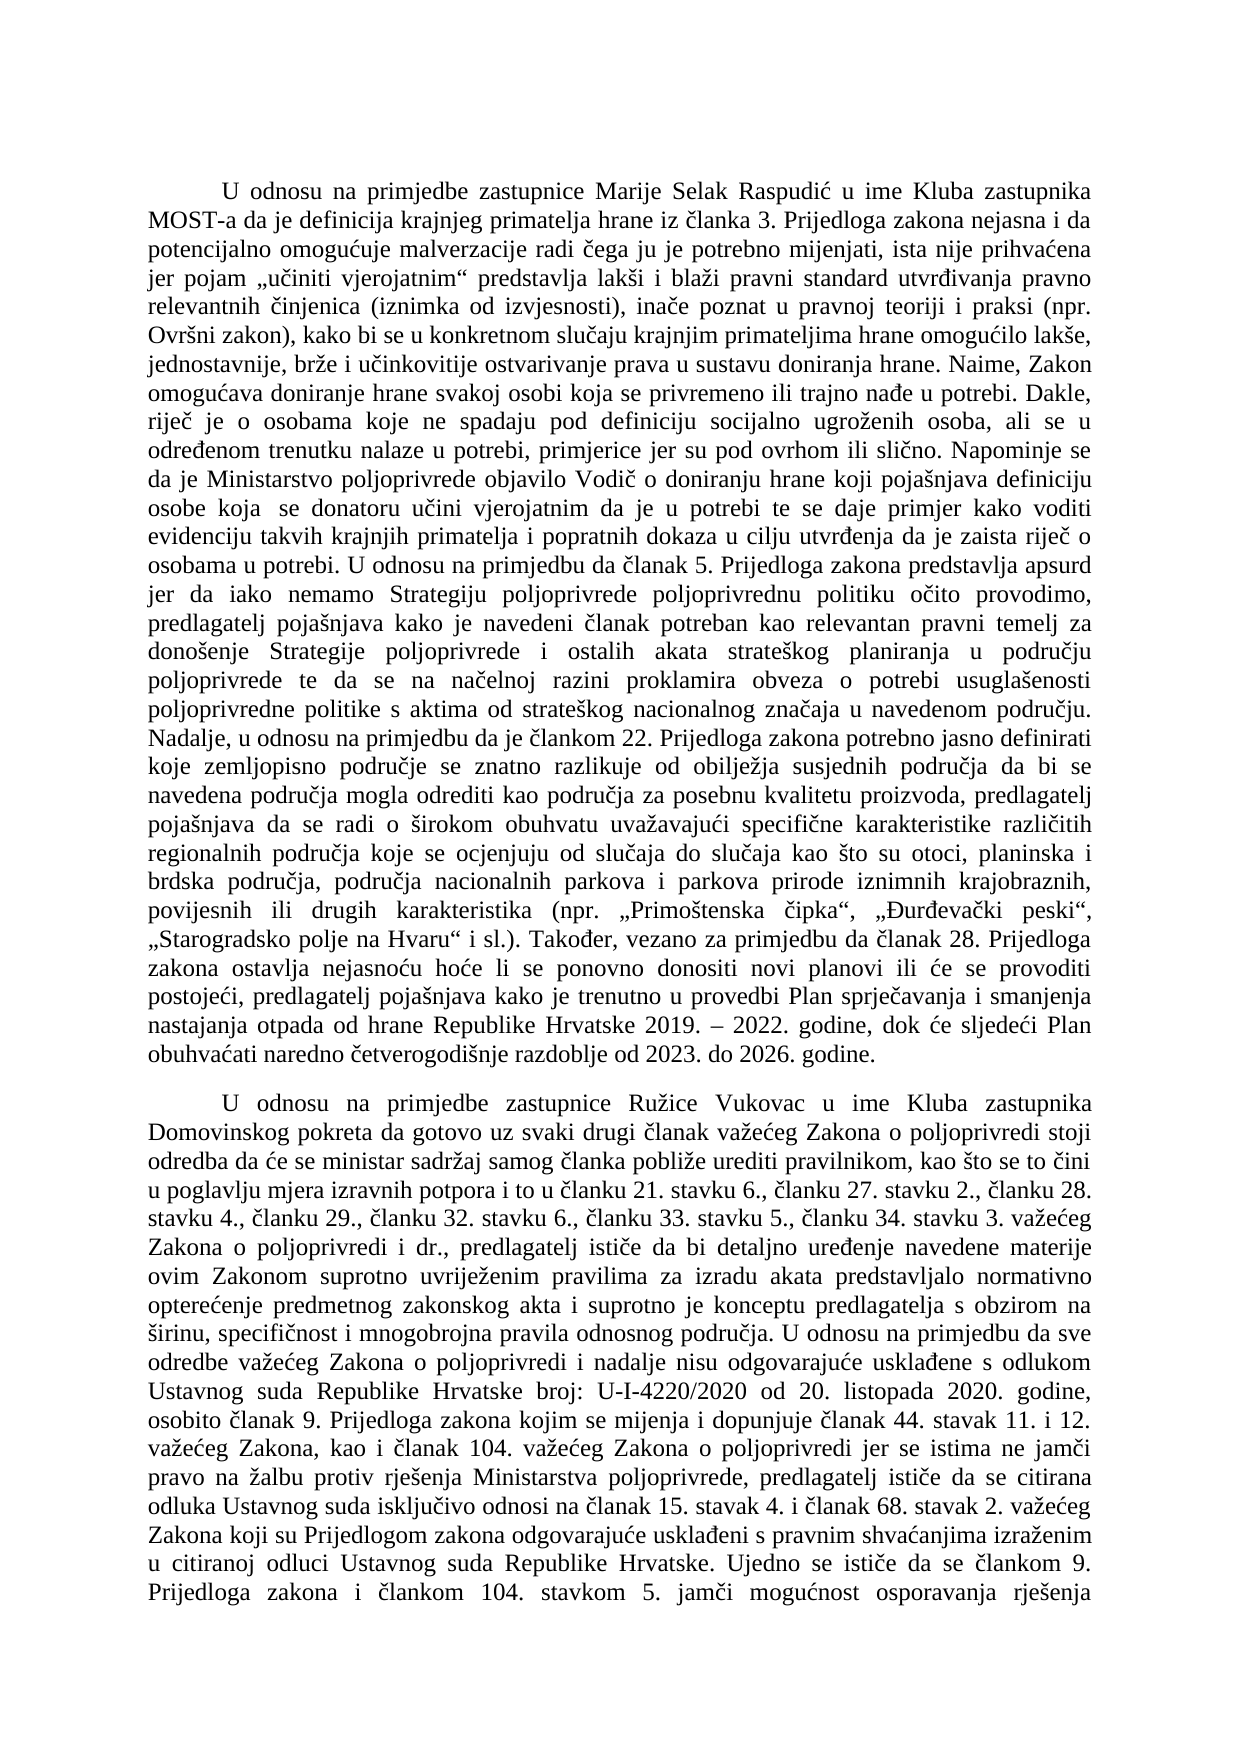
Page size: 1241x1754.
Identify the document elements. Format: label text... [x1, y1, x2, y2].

list U odnosu na primjedbe zastupnice Marije Selak Raspudić u ime Kluba zastupnika MOST-a da je definicija krajnjeg primatelja hrane iz članka 3. Prijedloga zakona nejasna i da potencijalno omogućuje malverzacije radi čega ju je potrebno mijenjati, ista nije prihvaćena jer pojam „učiniti vjerojatnim“ predstavlja lakši i blaži pravni standard utvrđivanja pravno relevantnih činjenica (iznimka od izvjesnosti), inače poznat u pravnoj teoriji i praksi (npr. Ovršni zakon), kako bi se u konkretnom slučaju krajnjim primateljima hrane omogućilo lakše, jednostavnije, brže i učinkovitije ostvarivanje prava u sustavu doniranja hrane. Naime, Zakon omogućava doniranje hrane svakoj osobi koja se privremeno ili trajno nađe u potrebi. Dakle, riječ je o osobama koje ne spadaju pod definiciju socijalno ugroženih osoba, ali se u određenom trenutku nalaze u potrebi, primjerice jer su pod ovrhom ili slično. Napominje se da je Ministarstvo poljoprivrede objavilo Vodič o doniranju hrane koji pojašnjava definiciju osobe koja se donatoru učini vjerojatnim da je u potrebi te se daje primjer kako voditi evidenciju takvih krajnjih primatelja i popratnih dokaza u cilju utvrđenja da je zaista riječ o osobama u potrebi. U odnosu na primjedbu da članak 5. Prijedloga zakona predstavlja apsurd jer da iako nemamo Strategiju poljoprivrede poljoprivrednu politiku očito provodimo, predlagatelj pojašnjava kako je navedeni članak potreban kao relevantan pravni temelj za donošenje Strategije poljoprivrede i ostalih akata strateškog planiranja u području poljoprivrede te da se na načelnoj razini proklamira obveza o potrebi usuglašenosti poljoprivredne politike s aktima od strateškog nacionalnog značaja u navedenom području. Nadalje, u odnosu na primjedbu da je člankom 22. Prijedloga zakona potrebno jasno definirati koje zemljopisno područje se znatno razlikuje od obilježja susjednih područja da bi se navedena područja mogla odrediti kao područja za posebnu kvalitetu proizvoda, predlagatelj pojašnjava da se radi o širokom obuhvatu uvažavajući specifične karakteristike različitih regionalnih područja koje se ocjenjuju od slučaja do slučaja kao što su otoci, planinska i brdska područja, područja nacionalnih parkova i parkova prirode iznimnih krajobraznih, povijesnih ili drugih karakteristika (npr. „Primoštenska čipka“, „Đurđevački peski“, „Starogradsko polje na Hvaru“ i sl.). Također, vezano za primjedbu da članak 28. Prijedloga zakona ostavlja nejasnoću hoće li se ponovno donositi novi planovi ili će se provoditi postojeći, predlagatelj pojašnjava kako je trenutno u provedbi Plan sprječavanja i smanjenja nastajanja otpada od hrane Republike Hrvatske 2019. – 2022. godine, dok će sljedeći Plan obuhvaćati naredno četverogodišnje razdoblje od 2023. do 2026. godine. [148, 176, 1093, 1068]
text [148, 1088, 1093, 1606]
